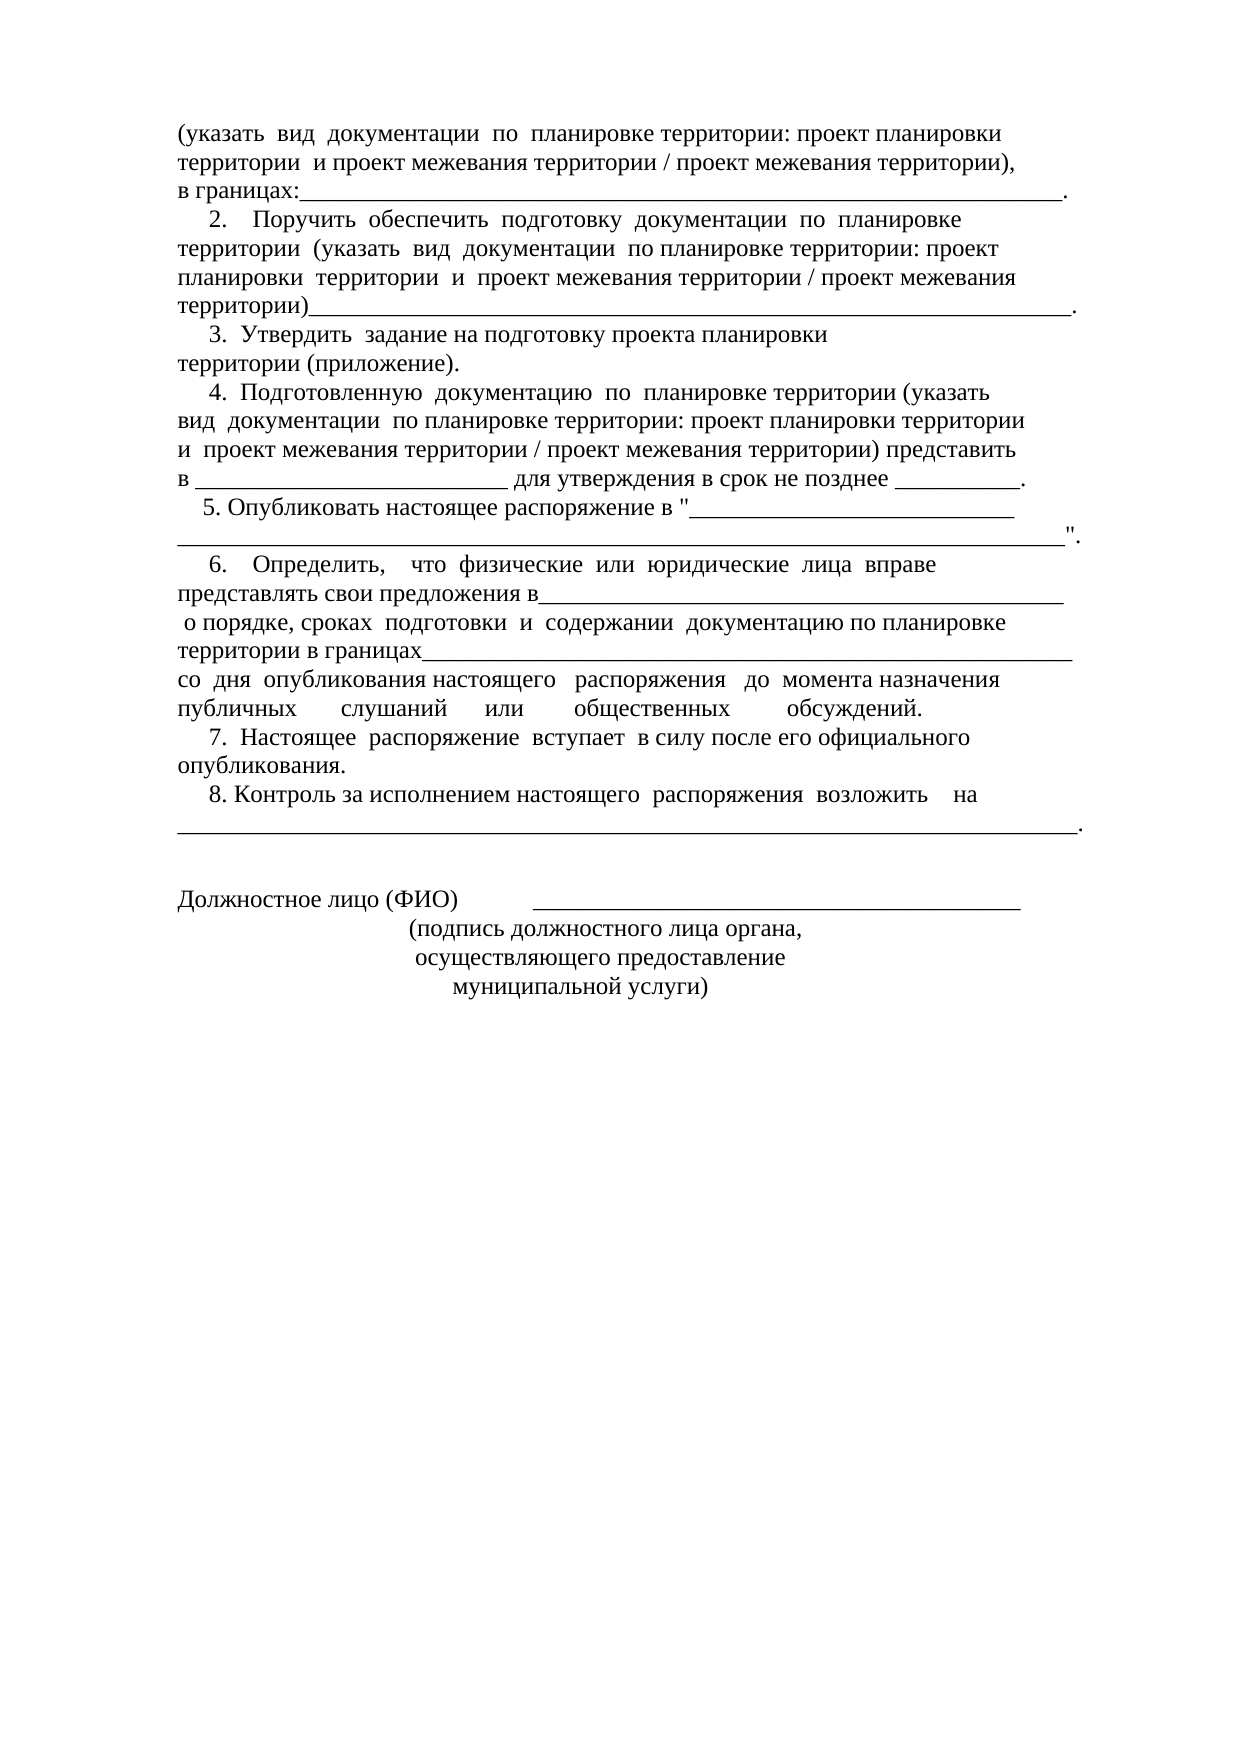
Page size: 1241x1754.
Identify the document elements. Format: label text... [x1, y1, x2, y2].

text ________________________________________________________________________. [177, 808, 1152, 837]
text представлять свои предложения в__________________________________________ [177, 578, 1152, 607]
text 7. Настоящее распоряжение вступает в силу после его официального [177, 722, 1152, 751]
text _______________________________________________________________________". [177, 521, 1152, 549]
text о порядке, сроках подготовки и содержании документацию по планировке [177, 607, 1152, 636]
text 5. Опубликовать настоящее распоряжение в "__________________________ [177, 492, 1152, 521]
text в границах:_____________________________________________________________. [177, 176, 1152, 204]
text в _________________________ для утверждения в срок не позднее __________. [177, 463, 1152, 492]
text 4. Подготовленную документацию по планировке территории (указать [177, 377, 1152, 406]
text 6. Определить, что физические или юридические лица вправе [177, 549, 1152, 578]
text 8. Контроль за исполнением настоящего распоряжения возложить на [177, 779, 1152, 808]
text со дня опубликования настоящего распоряжения до момента назначения [177, 664, 1152, 693]
text муниципальной услуги) [177, 971, 1152, 999]
text Должностное лицо (ФИО) _______________________________________ [177, 884, 1152, 913]
text вид документации по планировке территории: проект планировки территории [177, 406, 1152, 434]
text территории и проект межевания территории / проект межевания территории), [177, 147, 1152, 176]
text и проект межевания территории / проект межевания территории) представить [177, 434, 1152, 463]
text 2. Поручить обеспечить подготовку документации по планировке [177, 204, 1152, 233]
text территории (указать вид документации по планировке территории: проект [177, 233, 1152, 262]
text публичных слушаний или общественных обсуждений. [177, 693, 1152, 722]
text осуществляющего предоставление [177, 942, 1152, 971]
text опубликования. [177, 751, 1152, 779]
text 3. Утвердить задание на подготовку проекта планировки [177, 319, 1152, 348]
text территории (приложение). [177, 348, 1152, 377]
text (указать вид документации по планировке территории: проект планировки [177, 118, 1152, 147]
text планировки территории и проект межевания территории / проект межевания [177, 262, 1152, 291]
text территории в границах____________________________________________________ [177, 636, 1152, 664]
text (подпись должностного лица органа, [177, 913, 1152, 942]
text территории)_____________________________________________________________. [177, 291, 1152, 319]
